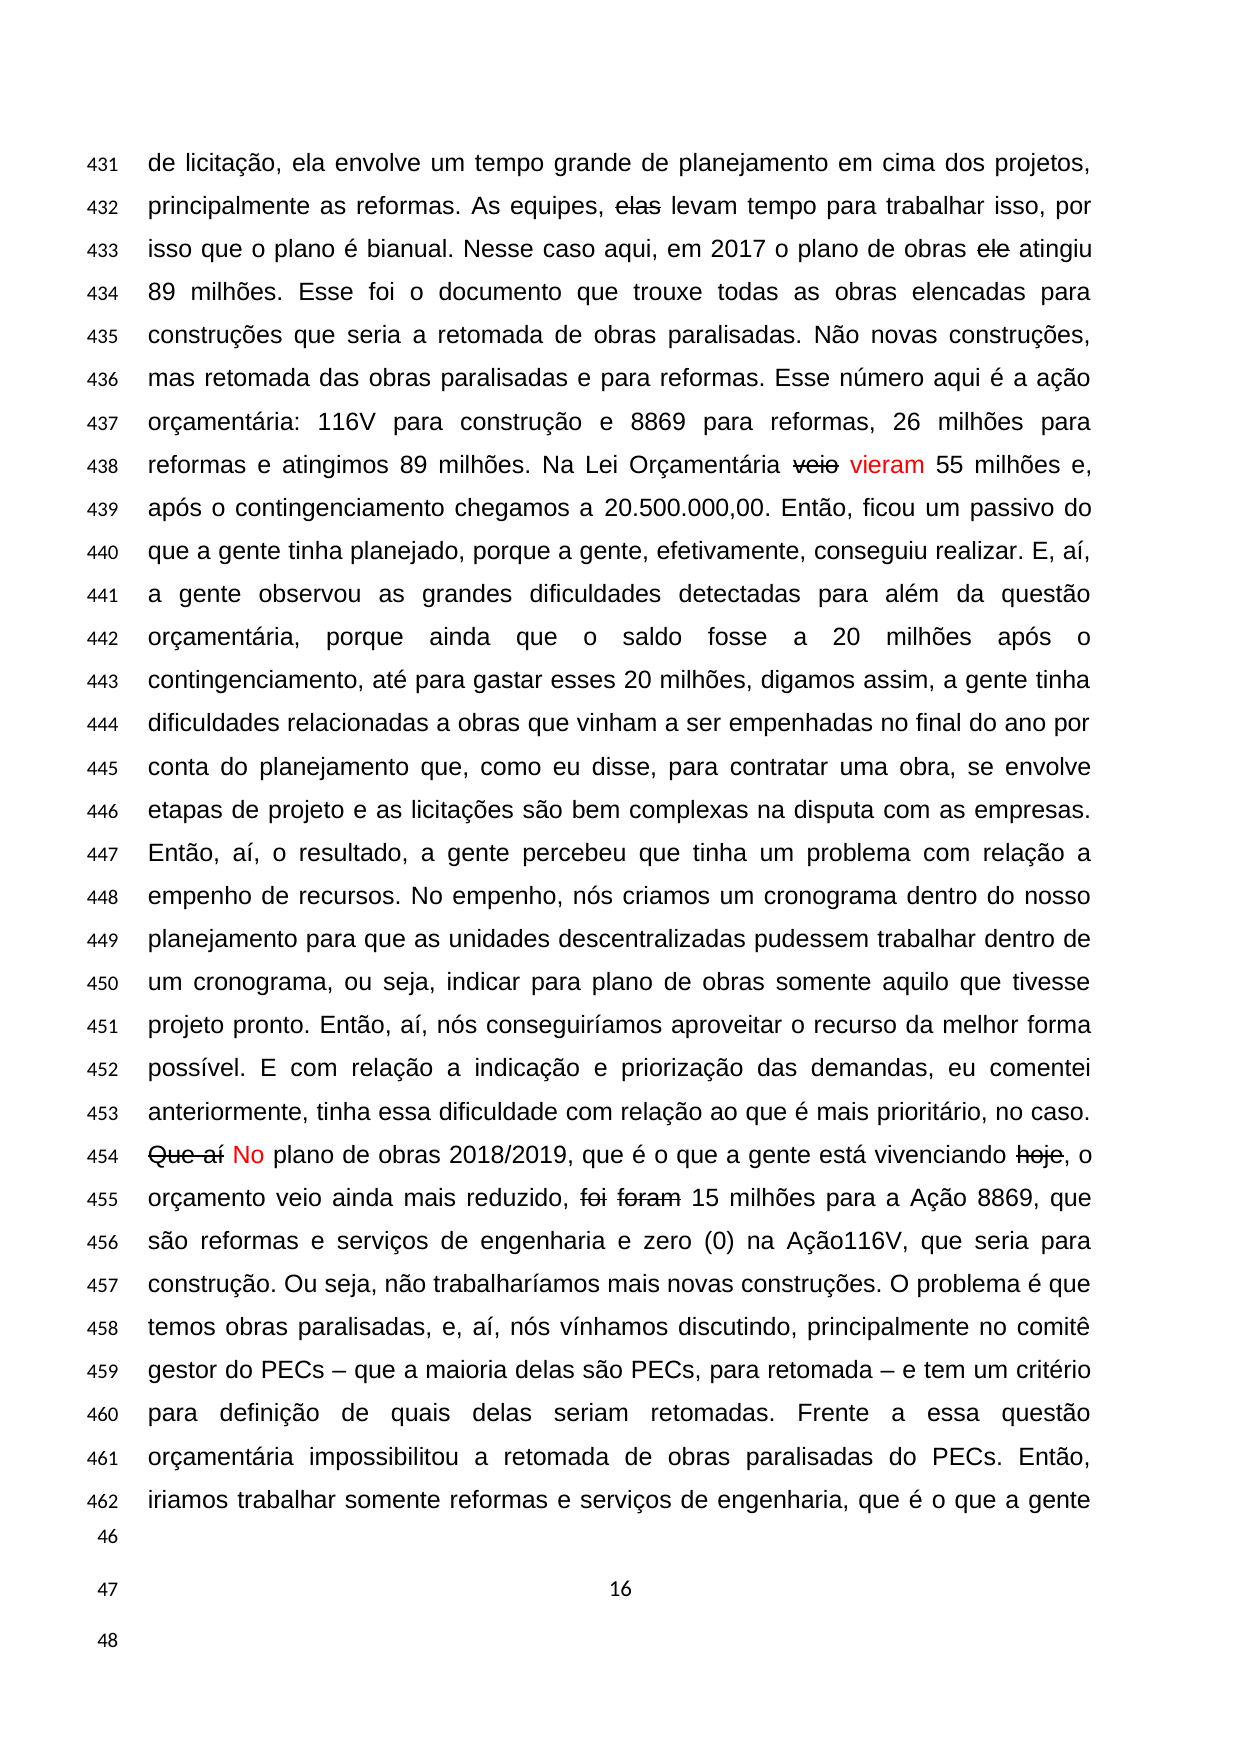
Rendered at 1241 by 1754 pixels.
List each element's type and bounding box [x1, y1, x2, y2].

text [148, 148, 1092, 1513]
